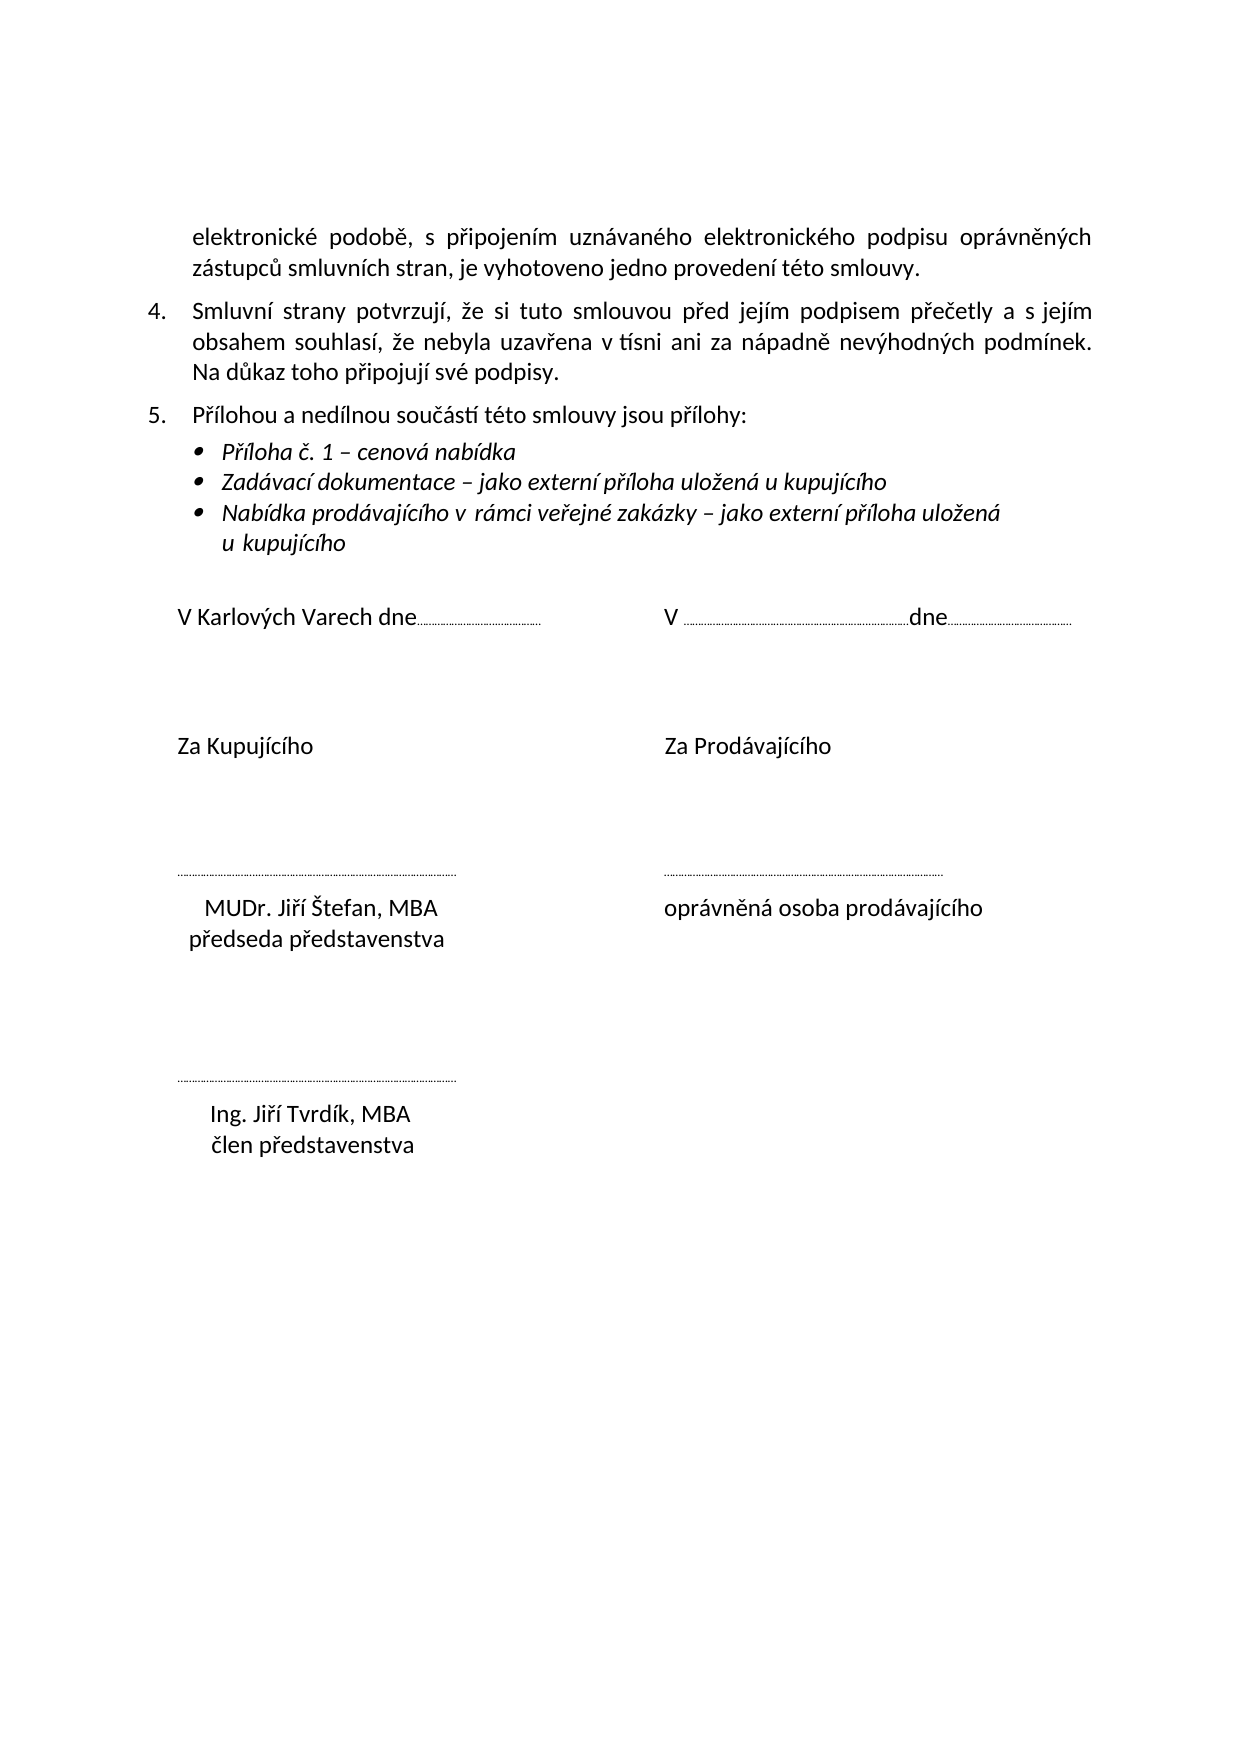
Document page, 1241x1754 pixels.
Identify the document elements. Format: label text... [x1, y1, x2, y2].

text člen představenstva [177, 1129, 1093, 1159]
text MUDr. Jiří Štefan, MBA oprávněná osoba prodávajícího [148, 892, 1093, 923]
list Smluvní strany potvrzují, že si tuto smlouvou před jejím podpisem přečetly a s jejím obsahem souhlasí, že nebyla uzavřena v tísni ani za nápadně nevýhodných podmínek. Na důkaz toho připojují své podpisy. [148, 295, 1093, 387]
list Přílohou a nedílnou součástí této smlouvy jsou přílohy: [148, 399, 1093, 430]
text V Karlových Varech dne……………………….…………… V ……………………….………………………………..…………dne……………………….…………… [177, 601, 1093, 632]
text ……………………….…………………………………………………………… ……………………….…………………………………………………………… [177, 865, 1093, 880]
text ……………………….…………………………………………………………… [177, 1071, 1093, 1086]
text Ing. Jiří Tvrdík, MBA [148, 1098, 1093, 1129]
text předseda představenstva [177, 923, 1093, 953]
list Nabídka prodávajícího v rámci veřejné zakázky – jako externí příloha uložená u kupujícího [192, 497, 1093, 558]
text Za Kupujícího Za Prodávajícího [177, 730, 1093, 761]
list Zadávací dokumentace – jako externí příloha uložená u kupujícího [192, 466, 1093, 497]
list Příloha č. 1 – cenová nabídka [192, 436, 1093, 466]
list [148, 222, 1093, 283]
